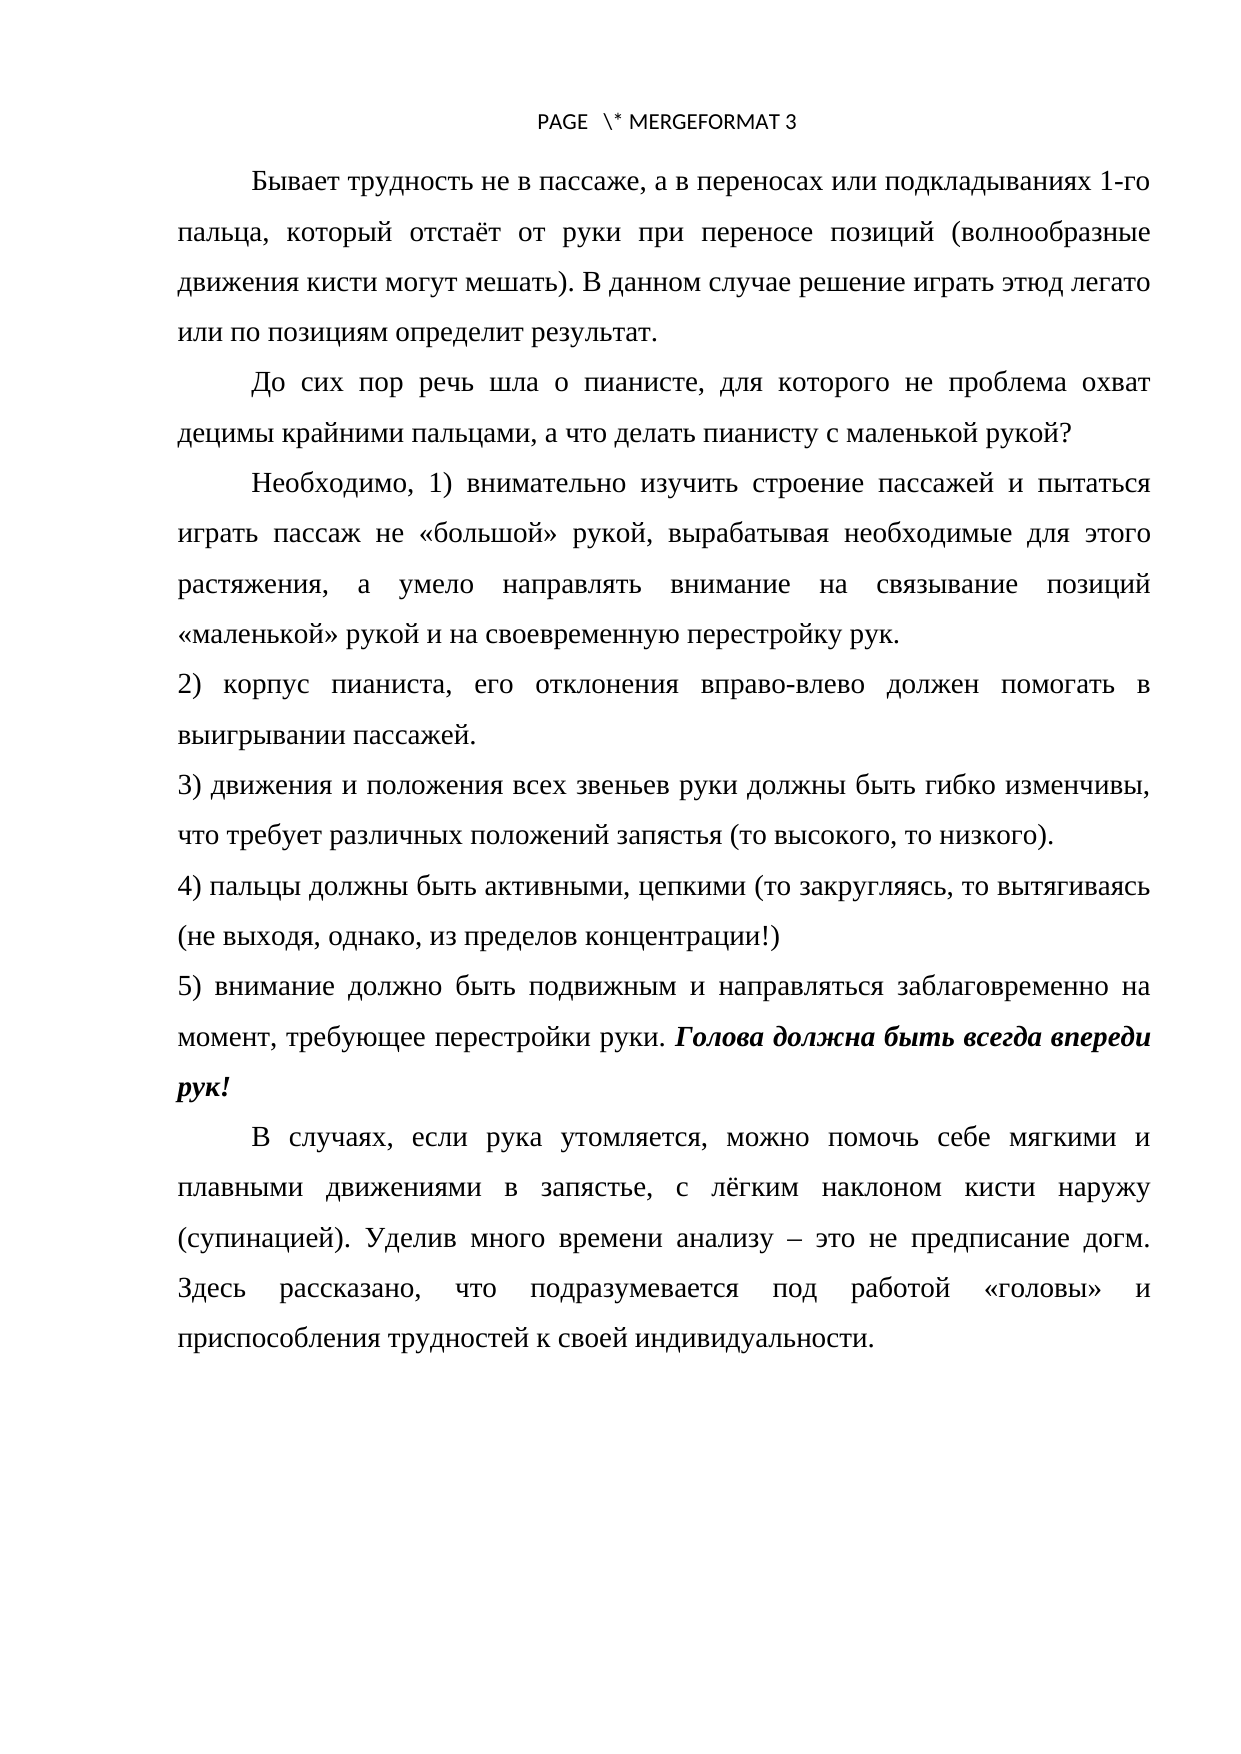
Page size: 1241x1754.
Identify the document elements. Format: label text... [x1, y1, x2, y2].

text 3) движения и положения всех звеньев руки должны быть гибко изменчивы, что требует различных положений запястья (то высокого, то низкого). [177, 767, 1152, 851]
text Необходимо, 1) внимательно изучить строение пассажей и пытаться играть пассаж не «большой» рукой, вырабатывая необходимые для этого растяжения, а умело направлять внимание на связывание позиций «маленькой» рукой и на своевременную перестройку рук. [177, 465, 1152, 650]
text Бывает трудность не в пассаже, а в переносах или подкладываниях 1-го пальца, который отстаёт от руки при переносе позиций (волнообразные движения кисти могут мешать). В данном случае решение играть этюд легато или по позициям определит результат. [177, 163, 1152, 348]
text 2) корпус пианиста, его отклонения вправо-влево должен помогать в выигрывании пассажей. [177, 666, 1152, 750]
text До сих пор речь шла о пианисте, для которого не проблема охват децимы крайними пальцами, а что делать пианисту с маленькой рукой? [177, 364, 1152, 448]
text 5) внимание должно быть подвижным и направляться заблаговременно на момент, требующее перестройки руки. Голова должна быть всегда впереди рук! [177, 968, 1152, 1102]
text 4) пальцы должны быть активными, цепкими (то закругляясь, то вытягиваясь (не выходя, однако, из пределов концентрации!) [177, 868, 1152, 952]
text В случаях, если рука утомляется, можно помочь себе мягкими и плавными движениями в запястье, с лёгким наклоном кисти наружу (супинацией). Уделив много времени анализу – это не предписание догм. Здесь рассказано, что подразумевается под работой «головы» и приспособления трудностей к своей индивидуальности. [177, 1119, 1152, 1354]
